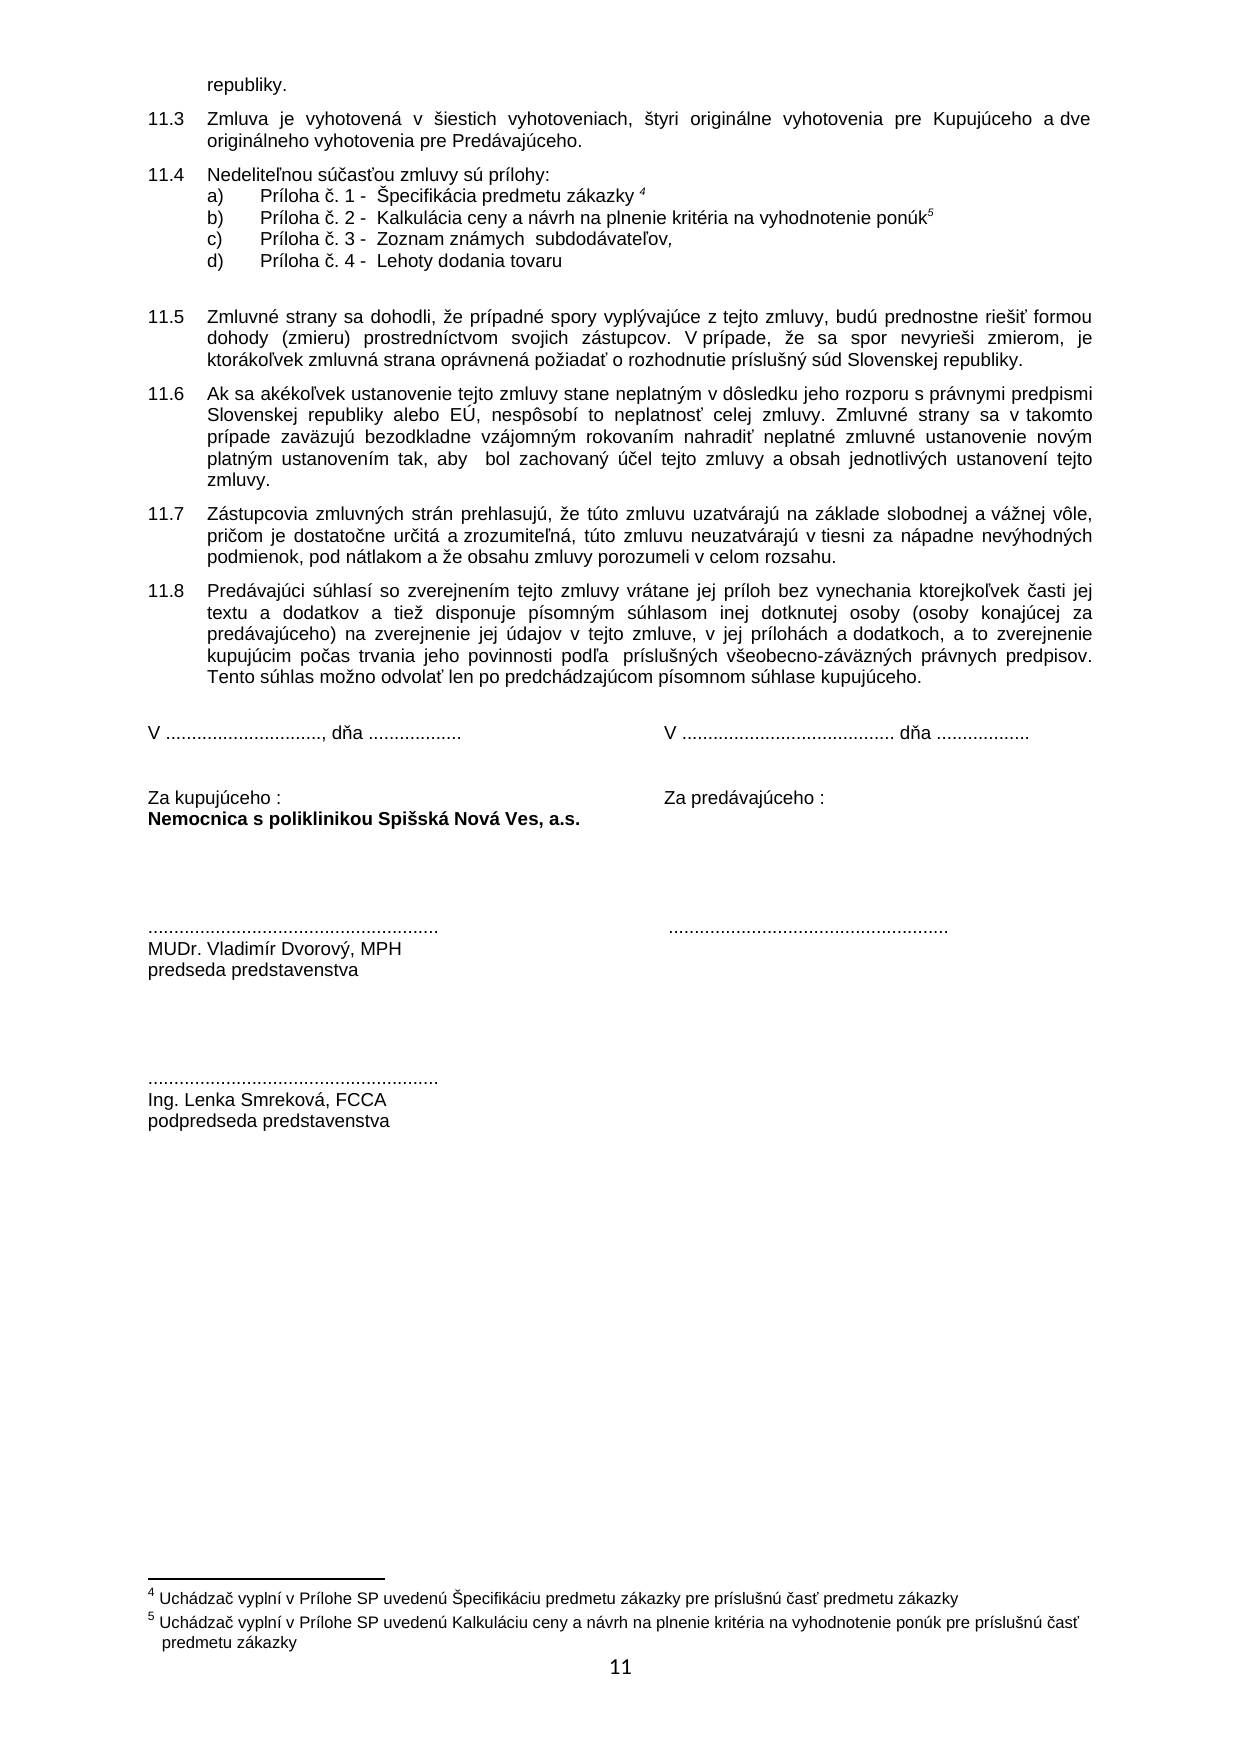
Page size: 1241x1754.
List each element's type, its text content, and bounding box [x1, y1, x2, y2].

text ........................................................ [148, 1067, 1092, 1088]
text MUDr. Vladimír Dvorový, MPH [148, 938, 1092, 959]
list Príloha č. 2 - Kalkulácia ceny a návrh na plnenie kritéria na vyhodnotenie ponúk [207, 207, 1092, 228]
text 11.3 Zmluva je vyhotovená v šiestich vyhotoveniach, štyri originálne vyhotovenia pre Kupujúceho a dve originálneho vyhotovenia pre Predávajúceho. [148, 108, 1090, 151]
text V .............................., dňa .................. V ......................................... dňa .................. [148, 722, 1092, 743]
text 11.5 Zmluvné strany sa dohodli, že prípadné spory vyplývajúce z tejto zmluvy, budú prednostne riešiť formou dohody (zmieru) prostredníctvom svojich zástupcov. V prípade, že sa spor nevyrieši zmierom, je ktorákoľvek zmluvná strana oprávnená požiadať o rozhodnutie príslušný súd Slovenskej republiky. [148, 305, 1092, 370]
text predseda predstavenstva [148, 959, 1092, 981]
text Za kupujúceho : Za predávajúceho : [148, 787, 1092, 808]
list Príloha č. 4 - Lehoty dodania tovaru [207, 250, 1092, 271]
text ........................................................ ...................................................... [148, 916, 1092, 938]
text 11.6 Ak sa akékoľvek ustanovenie tejto zmluvy stane neplatným v dôsledku jeho rozporu s právnymi predpismi Slovenskej republiky alebo EÚ, nespôsobí to neplatnosť celej zmluvy. Zmluvné strany sa v takomto prípade zaväzujú bezodkladne vzájomným rokovaním nahradiť neplatné zmluvné ustanovenie novým platným ustanovením tak, aby bol zachovaný účel tejto zmluvy a obsah jednotlivých ustanovení tejto zmluvy. [148, 383, 1092, 490]
text 11.7 Zástupcovia zmluvných strán prehlasujú, že túto zmluvu uzatvárajú na základe slobodnej a vážnej vôle, pričom je dostatočne určitá a zrozumiteľná, túto zmluvu neuzatvárajú v tiesni za nápadne nevýhodných podmienok, pod nátlakom a že obsahu zmluvy porozumeli v celom rozsahu. [148, 503, 1092, 568]
list Príloha č. 1 - Špecifikácia predmetu zákazky [207, 185, 1092, 207]
text 11.8 Predávajúci súhlasí so zverejnením tejto zmluvy vrátane jej príloh bez vynechania ktorejkoľvek časti jej textu a dodatkov a tiež disponuje písomným súhlasom inej dotknutej osoby (osoby konajúcej za predávajúceho) na zverejnenie jej údajov v tejto zmluve, v jej prílohách a dodatkoch, a to zverejnenie kupujúcim počas trvania jeho povinnosti podľa príslušných všeobecno-záväzných právnych predpisov. Tento súhlas možno odvolať len po predchádzajúcom písomnom súhlase kupujúceho. [148, 580, 1092, 688]
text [148, 74, 1090, 95]
text 11.4 Nedeliteľnou súčasťou zmluvy sú prílohy: [148, 163, 1090, 185]
text Ing. Lenka Smreková, FCCA [148, 1088, 1092, 1110]
list Príloha č. 3 - Zoznam známych subdodávateľov, [207, 228, 1092, 250]
text podpredseda predstavenstva [148, 1110, 1092, 1132]
text Nemocnica s poliklinikou Spišská Nová Ves, a.s. [148, 808, 1092, 830]
